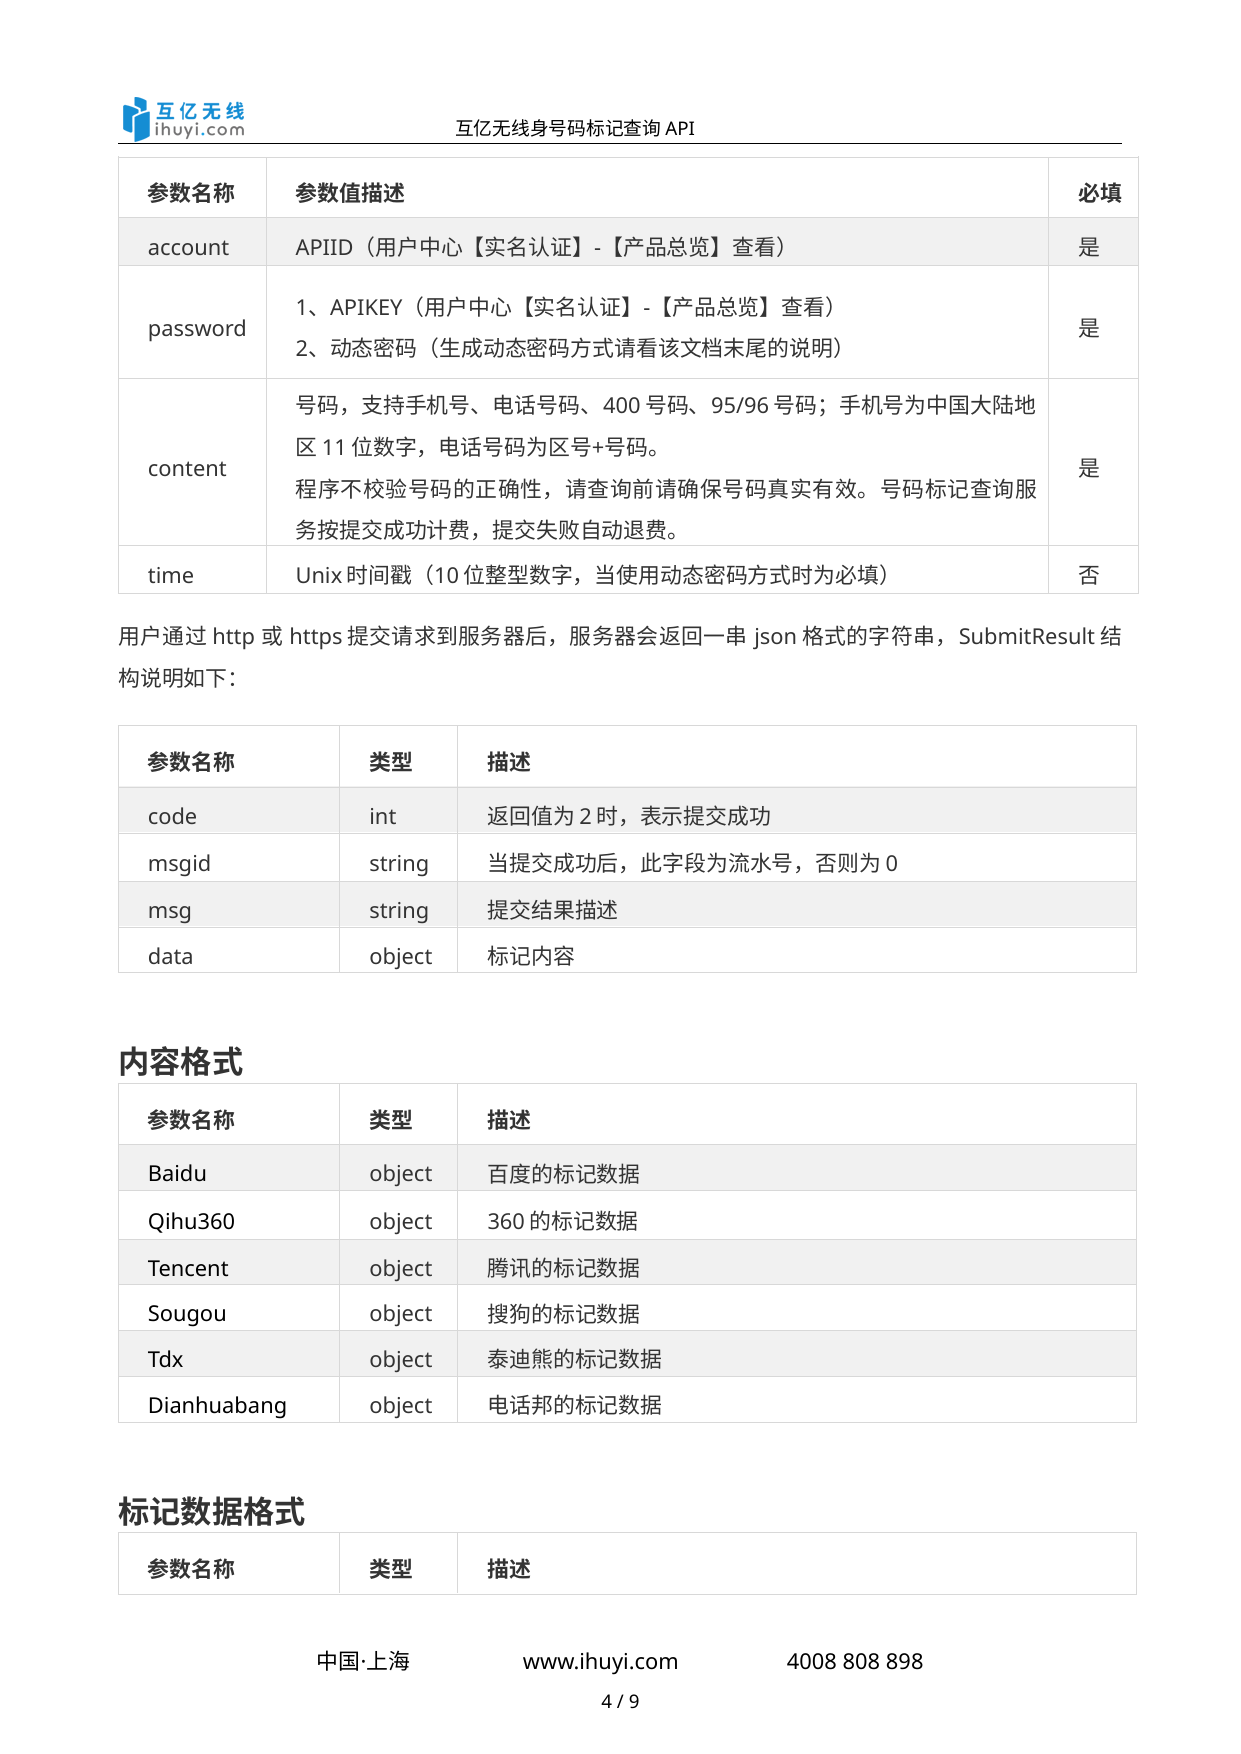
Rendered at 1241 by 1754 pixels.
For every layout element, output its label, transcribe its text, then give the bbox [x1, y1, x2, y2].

table_header 必填 [1049, 158, 1138, 217]
table_cell time [119, 546, 266, 592]
table_cell Qihu360 [119, 1191, 339, 1238]
table_cell content [119, 379, 266, 545]
table_header 类型 [340, 1084, 457, 1144]
table_cell account [119, 218, 266, 265]
table_cell object [340, 1331, 457, 1376]
table_cell object [340, 1377, 457, 1421]
table_cell msg [119, 882, 339, 926]
table_header 描述 [458, 1533, 1136, 1593]
table_cell 标记内容 [458, 928, 1136, 972]
table_cell object [340, 1191, 457, 1238]
text 用户通过http 或 https提交请求到服务器后，服务器会返回一串json格式的字符串，SubmitResult结构说明如下： [118, 609, 1122, 693]
table_cell 是 [1049, 266, 1138, 378]
table_cell Baidu [119, 1145, 339, 1190]
table_cell 腾讯的标记数据 [458, 1240, 1136, 1284]
table_header 参数名称 [119, 158, 266, 217]
table_cell code [119, 788, 339, 832]
table_header 参数名称 [119, 726, 339, 786]
table_cell APIID（用户中心【实名认证】-【产品总览】查看） [267, 218, 1048, 265]
table_cell Tdx [119, 1331, 339, 1376]
table_cell 泰迪熊的标记数据 [458, 1331, 1136, 1376]
table_cell 百度的标记数据 [458, 1145, 1136, 1190]
table_cell data [119, 928, 339, 972]
table_cell 当提交成功后，此字段为流水号，否则为0 [458, 834, 1136, 881]
table_header 描述 [458, 1084, 1136, 1144]
table_cell 360的标记数据 [458, 1191, 1136, 1238]
table_cell 是 [1049, 218, 1138, 265]
subtitle 标记数据格式 [118, 1487, 1122, 1532]
table_cell string [340, 834, 457, 881]
table_header 类型 [340, 1533, 457, 1593]
table_cell msgid [119, 834, 339, 881]
table_cell 是 [1049, 379, 1138, 545]
table_cell 电话邦的标记数据 [458, 1377, 1136, 1421]
table_cell Tencent [119, 1240, 339, 1284]
table_cell 提交结果描述 [458, 882, 1136, 926]
subtitle 内容格式 [118, 1038, 1122, 1083]
table_cell Sougou [119, 1285, 339, 1330]
table_header 参数名称 [119, 1084, 339, 1144]
table_cell 搜狗的标记数据 [458, 1285, 1136, 1330]
table_header 类型 [340, 726, 457, 786]
table_cell object [340, 1145, 457, 1190]
table_cell Dianhuabang [119, 1377, 339, 1421]
table_cell 号码，支持手机号、电话号码、400号码、95/96号码；手机号为中国大陆地区11位数字，电话号码为区号+号码。 程序不校验号码的正确性，请查询前请确保号码真实有效。号码标记查询服务按提交成功计费，提交失败自动退费。 [267, 379, 1048, 545]
table_cell int [340, 788, 457, 832]
table_header 描述 [458, 726, 1136, 786]
table_cell object [340, 1240, 457, 1284]
table_cell 否 [1049, 546, 1138, 592]
table_header 参数名称 [119, 1533, 339, 1593]
table_cell Unix时间戳（10位整型数字，当使用动态密码方式时为必填） [267, 546, 1048, 592]
table_cell object [340, 928, 457, 972]
table_cell object [340, 1285, 457, 1330]
table_cell password [119, 266, 266, 378]
table_cell 1、APIKEY（用户中心【实名认证】-【产品总览】查看） 2、动态密码（生成动态密码方式请看该文档末尾的说明） [267, 266, 1048, 378]
picture [118, 88, 249, 143]
table_header 参数值描述 [267, 158, 1048, 217]
table_cell 返回值为2时，表示提交成功 [458, 788, 1136, 832]
table_cell string [340, 882, 457, 926]
